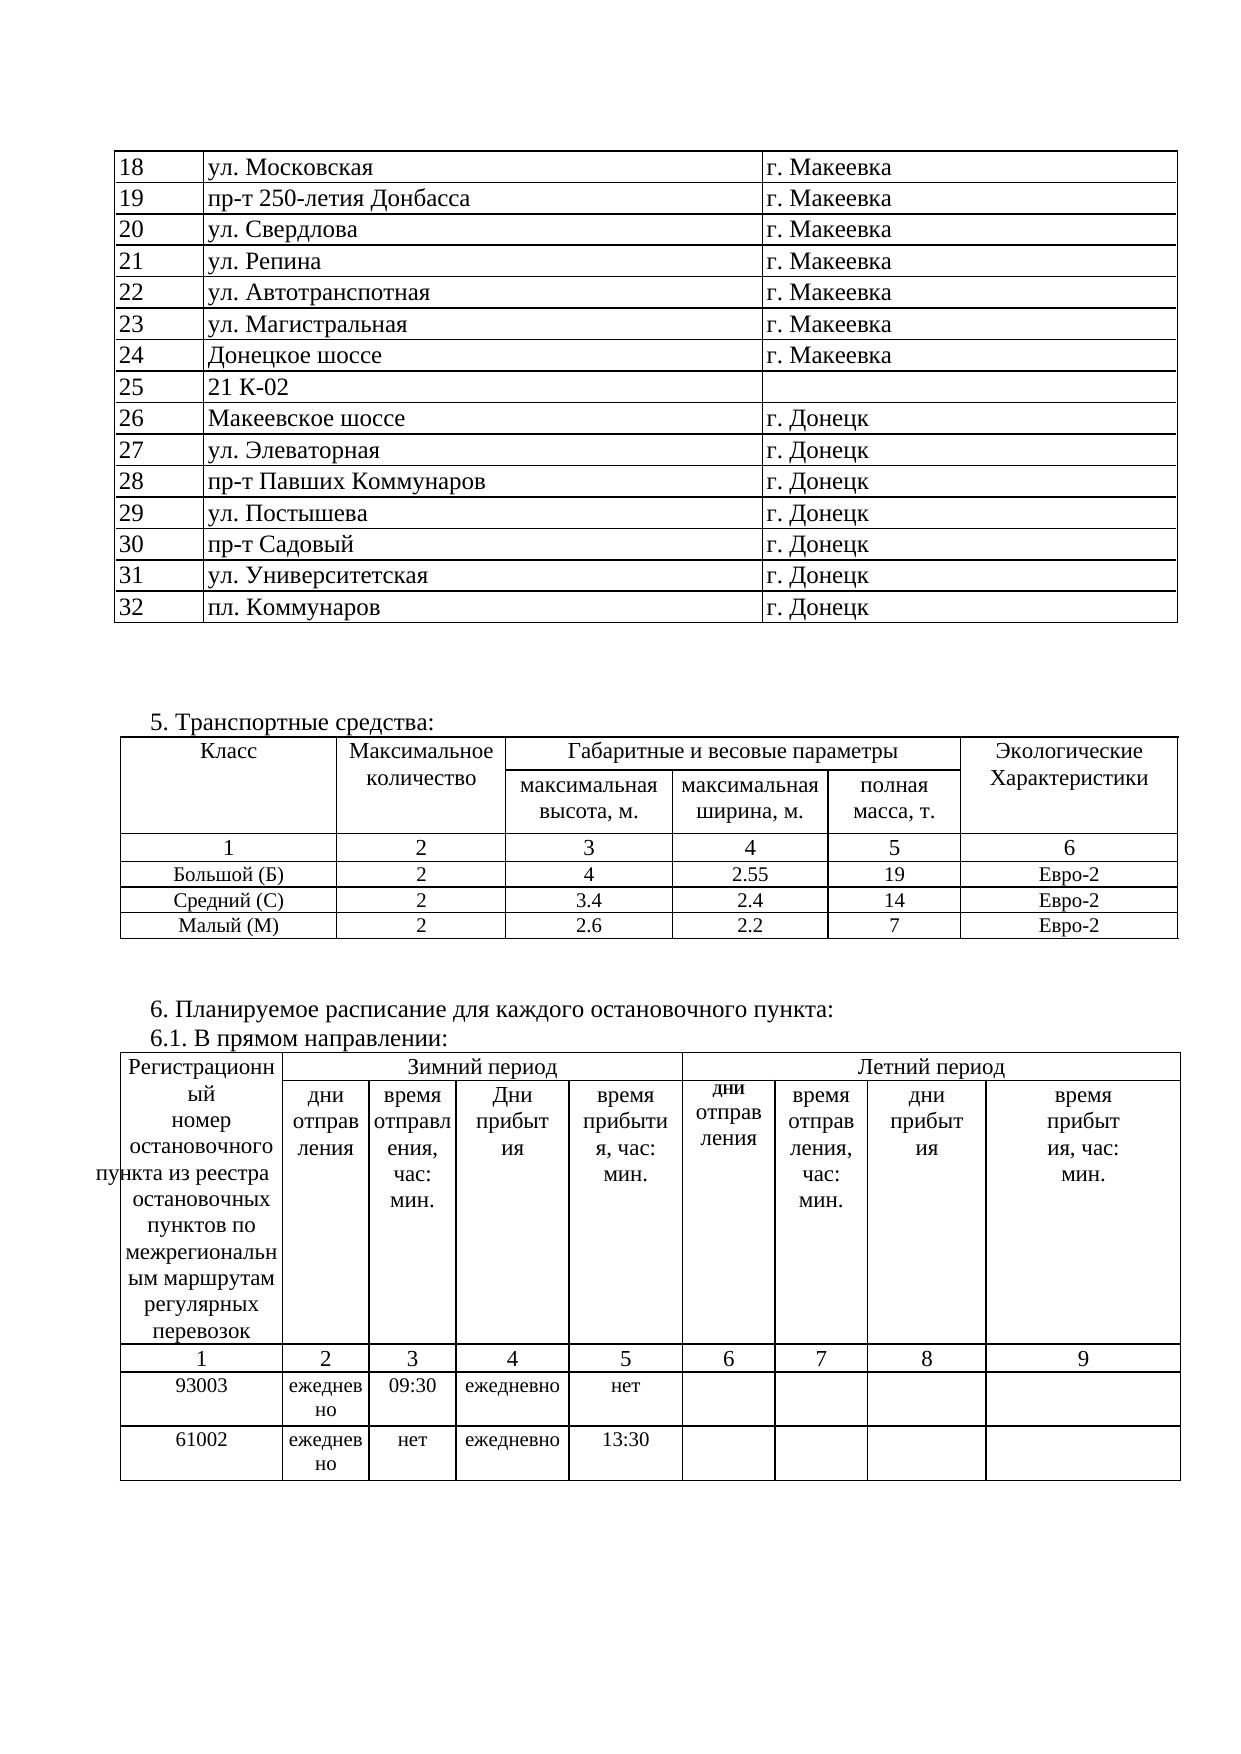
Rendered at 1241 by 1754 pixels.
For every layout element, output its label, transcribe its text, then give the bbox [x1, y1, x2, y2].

table_cell дни прибыт ия [868, 1081, 985, 1343]
table_cell 18 [115, 152, 203, 181]
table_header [121, 1053, 282, 1343]
table_cell полная масса, т. [829, 771, 960, 833]
table_cell 22 [115, 277, 203, 307]
table_cell 24 [115, 340, 203, 370]
table_cell 21 [115, 245, 203, 276]
table_cell 21 К-02 [204, 372, 762, 402]
table_cell Дни прибыт ия [457, 1081, 568, 1343]
table_cell ул. Университетская [204, 561, 762, 590]
table_cell г. Макеевка [763, 244, 1177, 276]
table_cell 7 [776, 1345, 867, 1371]
table_cell [683, 1373, 774, 1425]
text 5. Транспортные средства: [150, 707, 1090, 736]
table_cell г. Донецк [763, 559, 1177, 590]
table_header Класс [121, 738, 336, 833]
table_cell 4 [673, 834, 827, 861]
table_cell [868, 1427, 985, 1480]
table_cell ежедневно [283, 1427, 368, 1480]
table_cell 7 [829, 913, 960, 937]
table_cell ежедневно [283, 1373, 368, 1425]
table_cell 2 [337, 834, 505, 861]
table_cell 5 [829, 834, 960, 861]
table_cell г. Донецк [763, 433, 1177, 464]
table_cell Евро-2 [961, 862, 1177, 886]
table_cell [776, 1373, 867, 1425]
table_cell г. Макеевка [763, 276, 1177, 307]
table_cell [776, 1427, 867, 1480]
table_cell [868, 1373, 985, 1425]
table_cell 9 [987, 1345, 1180, 1371]
table_cell 2.6 [506, 913, 672, 937]
table_cell г. Макеевка [763, 181, 1177, 213]
table_cell 28 [115, 466, 203, 496]
table_cell дни отправ ления [283, 1081, 368, 1343]
table_cell 13:30 [570, 1427, 682, 1480]
table_cell Евро-2 [961, 913, 1177, 937]
table_cell 3.4 [506, 888, 672, 912]
table_cell 26 [115, 403, 203, 433]
table_cell 23 [115, 308, 203, 339]
table_cell Макеевское шоссе [204, 403, 762, 433]
table_cell [987, 1373, 1180, 1425]
table_cell ежедневно [457, 1373, 568, 1425]
table_cell 19 [829, 862, 960, 886]
table_cell [763, 370, 1177, 402]
table_cell 31 [115, 560, 203, 590]
table_cell 29 [115, 497, 203, 527]
table_cell [987, 1427, 1180, 1480]
table_cell ул. Репина [204, 246, 762, 276]
table_cell 3 [506, 834, 672, 861]
table_cell 2 [283, 1345, 368, 1371]
table_cell 2.55 [673, 862, 827, 886]
table_cell [683, 1427, 774, 1480]
table_cell 3 [370, 1345, 455, 1371]
table_cell ДНИ отправ ления [683, 1081, 774, 1343]
table_cell 8 [868, 1345, 985, 1371]
text 6.1. В прямом направлении: [150, 1023, 1090, 1052]
table_cell время прибыти я, час: мин. [570, 1081, 682, 1343]
table_header Максимальное количество [337, 738, 505, 833]
table_header Летний период [683, 1053, 1180, 1079]
table_cell нет [370, 1427, 455, 1480]
table_cell 6 [961, 834, 1177, 861]
table_cell максимальная ширина, м. [673, 771, 827, 833]
table_cell 4 [506, 862, 672, 886]
table_cell г. Макеевка [763, 307, 1177, 339]
table_cell Донецкое шоссе [204, 340, 762, 370]
table_cell нет [570, 1373, 682, 1425]
table_cell г. Макеевка [763, 339, 1177, 370]
table_cell г. Донецк [763, 590, 1177, 622]
table_header Габаритные и весовые параметры [506, 738, 960, 769]
table_cell ул. Московская [204, 152, 762, 181]
table_cell 2.4 [673, 888, 827, 912]
table_cell г. Макеевка [763, 152, 1177, 181]
table_cell 09:30 [370, 1373, 455, 1425]
table_cell ежедневно [457, 1427, 568, 1480]
table_cell пр-т Садовый [204, 529, 762, 559]
table_cell 1 [121, 1345, 282, 1371]
table_cell пл. Коммунаров [204, 592, 762, 622]
table_cell г. Донецк [763, 402, 1177, 433]
table_cell 93003 [121, 1373, 282, 1425]
table_cell ул. Магистральная [204, 309, 762, 339]
table_cell пр-т 250-летия Донбасса [204, 183, 762, 213]
table_cell время прибыт ия, час: мин. [987, 1081, 1180, 1343]
table_header Экологические Характеристики [961, 738, 1177, 833]
table_cell время отправл ения, час: мин. [370, 1081, 455, 1343]
table_cell максимальная высота, м. [506, 771, 672, 833]
table_cell 2.2 [673, 913, 827, 937]
table_cell 6 [683, 1345, 774, 1371]
table_cell ул. Постышева [204, 498, 762, 527]
table_cell ул. Элеваторная [204, 435, 762, 464]
table_cell Малый (М) [121, 913, 336, 937]
table_header Зимний период [283, 1053, 682, 1079]
table_cell 30 [115, 529, 203, 559]
table_cell ул. Свердлова [204, 215, 762, 244]
table_cell 20 [115, 214, 203, 244]
text 6. Планируемое расписание для каждого остановочного пункта: [150, 994, 1090, 1023]
table_cell 25 [115, 371, 203, 402]
table_cell Большой (Б) [121, 862, 336, 886]
table_cell 14 [829, 888, 960, 912]
table_cell г. Донецк [763, 496, 1177, 527]
table_cell 32 [115, 591, 203, 622]
table_cell ул. Автотранспотная [204, 277, 762, 307]
table_cell г. Макеевка [763, 213, 1177, 244]
table_cell 5 [570, 1345, 682, 1371]
table_cell 27 [115, 434, 203, 464]
table_cell 4 [457, 1345, 568, 1371]
table_cell 61002 [121, 1427, 282, 1480]
table_cell 19 [115, 183, 203, 213]
table_cell 1 [121, 834, 336, 861]
table_cell г. Донецк [763, 528, 1177, 559]
table_cell 2 [337, 888, 505, 912]
table_cell 2 [337, 862, 505, 886]
table_cell время отправ ления, час: мин. [776, 1081, 867, 1343]
table_cell пр-т Павших Коммунаров [204, 466, 762, 496]
table_cell г. Донецк [763, 465, 1177, 496]
table_cell Евро-2 [961, 888, 1177, 912]
table_cell 2 [337, 913, 505, 937]
table_cell Средний (С) [121, 888, 336, 912]
